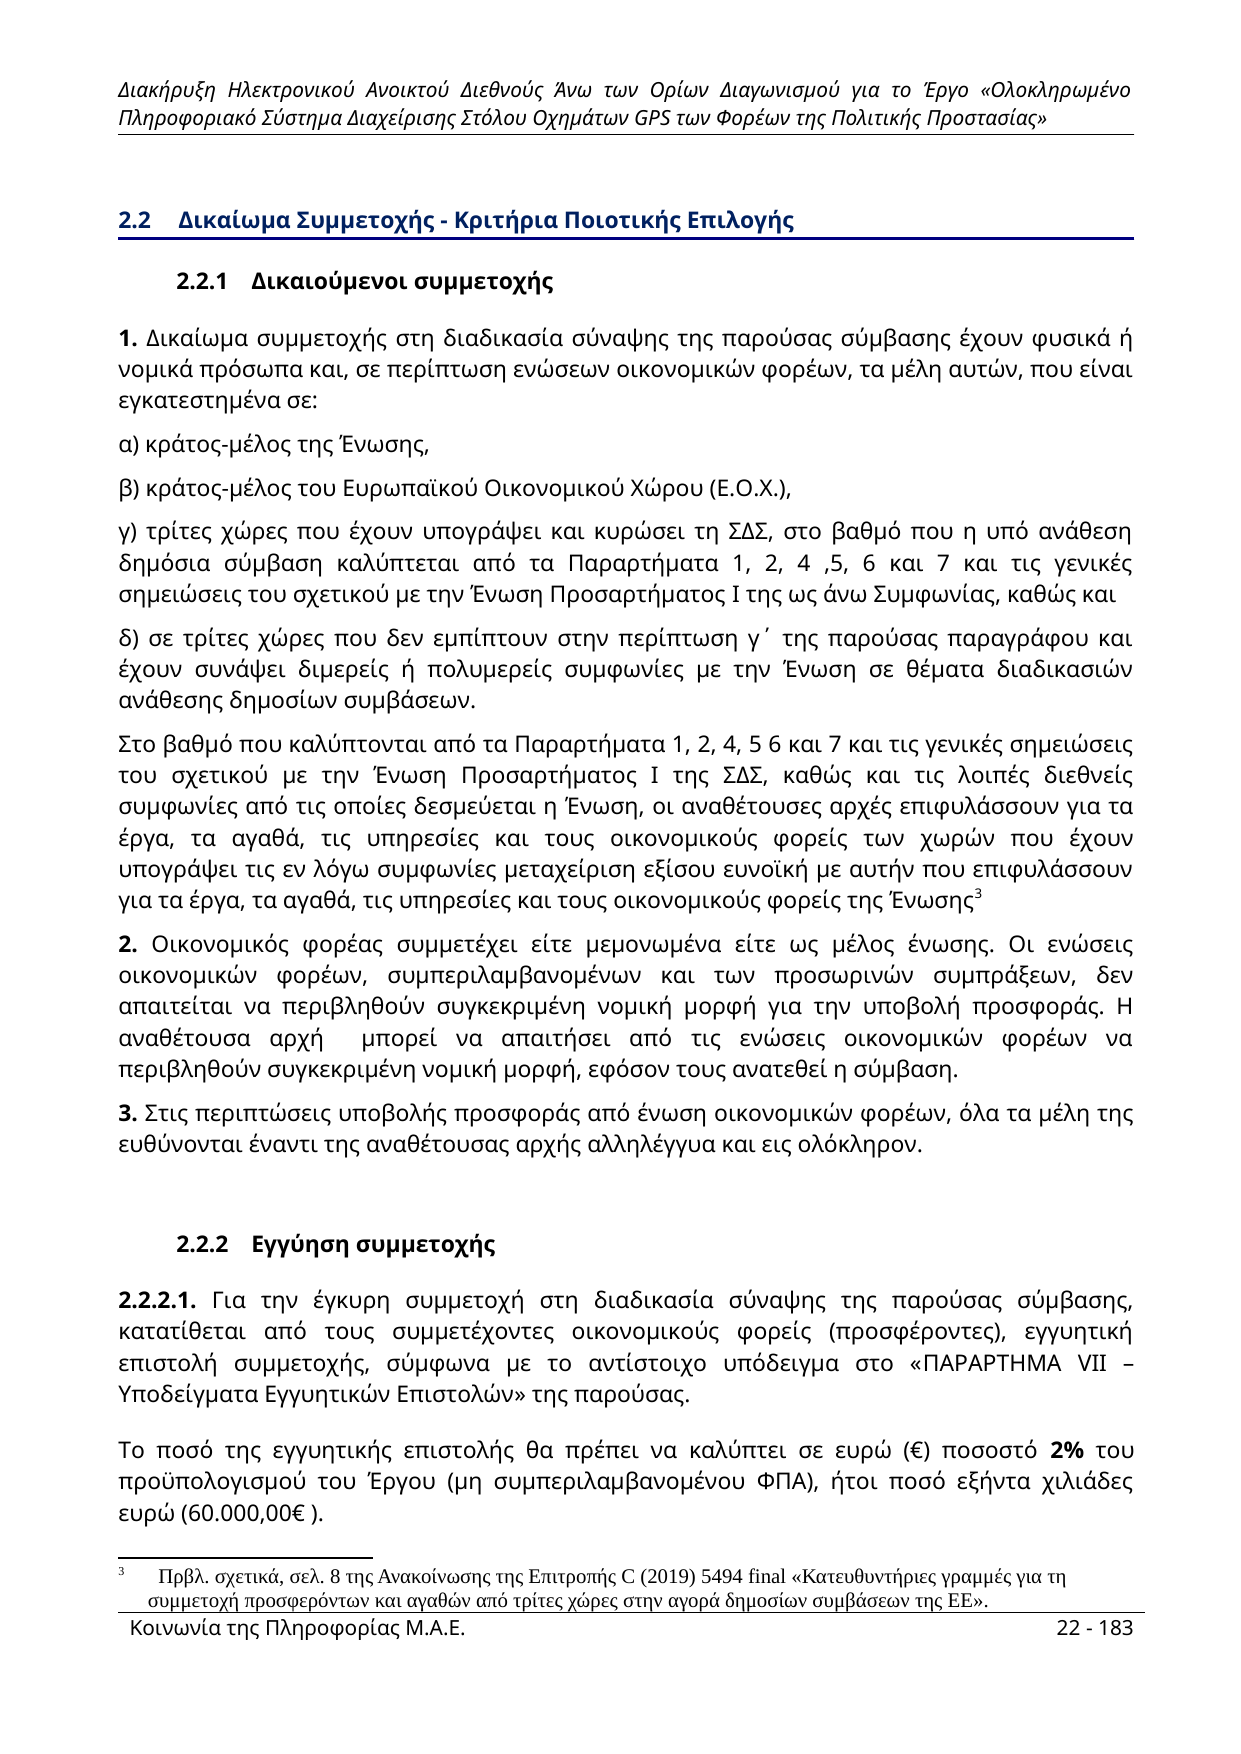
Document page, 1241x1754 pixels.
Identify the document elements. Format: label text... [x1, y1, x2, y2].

text Στο βαθμό που καλύπτονται από τα Παραρτήματα 1, 2, 4, 5 6 και 7 και τις γενικές σημειώσεις του σχετικού με την Ένωση Προσαρτήματος I της ΣΔΣ, καθώς και τις λοιπές διεθνείς συμφωνίες από τις οποίες δεσμεύεται η Ένωση, οι αναθέτουσες αρχές επιφυλάσσουν για τα έργα, τα αγαθά, τις υπηρεσίες και τους οικονομικούς φορείς των χωρών που έχουν υπογράψει τις εν λόγω συμφωνίες μεταχείριση εξίσου ευνοϊκή με αυτήν που επιφυλάσσουν για τα έργα, τα αγαθά, τις υπηρεσίες και τους οικονομικούς φορείς της Ένωσης [118, 728, 1134, 915]
text α) κράτος-μέλος της Ένωσης, [118, 428, 1134, 459]
text γ) τρίτες χώρες που έχουν υπογράψει και κυρώσει τη ΣΔΣ, στο βαθμό που η υπό ανάθεση δημόσια σύμβαση καλύπτεται από τα Παραρτήματα 1, 2, 4 ,5, 6 και 7 και τις γενικές σημειώσεις του σχετικού με την Ένωση Προσαρτήματος I της ως άνω Συμφωνίας, καθώς και [118, 515, 1134, 609]
list 2.2.2.1. Για την έγκυρη συμμετοχή στη διαδικασία σύναψης της παρούσας σύμβασης, κατατίθεται από τους συμμετέχοντες οικονομικούς φορείς (προσφέροντες), εγγυητική επιστολή συμμετοχής, σύμφωνα με το αντίστοιχο υπόδειγμα στο «ΠΑΡΑΡΤΗΜΑ VII – Υποδείγματα Εγγυητικών Επιστολών» της παρούσας. [118, 1284, 1134, 1409]
subtitle Δικαιούμενοι συμμετοχής [176, 265, 1134, 296]
text Το ποσό της εγγυητικής επιστολής θα πρέπει να καλύπτει σε ευρώ (€) ποσοστό 2% του προϋπολογισμού του Έργου (μη συμπεριλαμβανομένου ΦΠΑ), ήτοι ποσό εξήντα χιλιάδες ευρώ (60.000,00€ ). [118, 1434, 1134, 1528]
text 3. Στις περιπτώσεις υποβολής προσφοράς από ένωση οικονομικών φορέων, όλα τα μέλη της ευθύνονται έναντι της αναθέτουσας αρχής αλληλέγγυα και εις ολόκληρον. [118, 1096, 1134, 1159]
subtitle Εγγύηση συμμετοχής [176, 1228, 1134, 1259]
text 1. Δικαίωμα συμμετοχής στη διαδικασία σύναψης της παρούσας σύμβασης έχουν φυσικά ή νομικά πρόσωπα και, σε περίπτωση ενώσεων οικονομικών φορέων, τα μέλη αυτών, που είναι εγκατεστημένα σε: [118, 321, 1134, 415]
text δ) σε τρίτες χώρες που δεν εμπίπτουν στην περίπτωση γ΄ της παρούσας παραγράφου και έχουν συνάψει διμερείς ή πολυμερείς συμφωνίες με την Ένωση σε θέματα διαδικασιών ανάθεσης δημοσίων συμβάσεων. [118, 621, 1134, 715]
subtitle Δικαίωμα Συμμετοχής - Κριτήρια Ποιοτικής Επιλογής [118, 204, 1134, 237]
text β) κράτος-μέλος του Ευρωπαϊκού Οικονομικού Χώρου (Ε.Ο.Χ.), [118, 471, 1134, 503]
text 2. Οικονομικός φορέας συμμετέχει είτε μεμονωμένα είτε ως μέλος ένωσης. Οι ενώσεις οικονομικών φορέων, συμπεριλαμβανομένων και των προσωρινών συμπράξεων, δεν απαιτείται να περιβληθούν συγκεκριμένη νομική μορφή για την υποβολή προσφοράς. Η αναθέτουσα αρχή μπορεί να απαιτήσει από τις ενώσεις οικονομικών φορέων να περιβληθούν συγκεκριμένη νομική μορφή, εφόσον τους ανατεθεί η σύμβαση. [118, 928, 1134, 1084]
